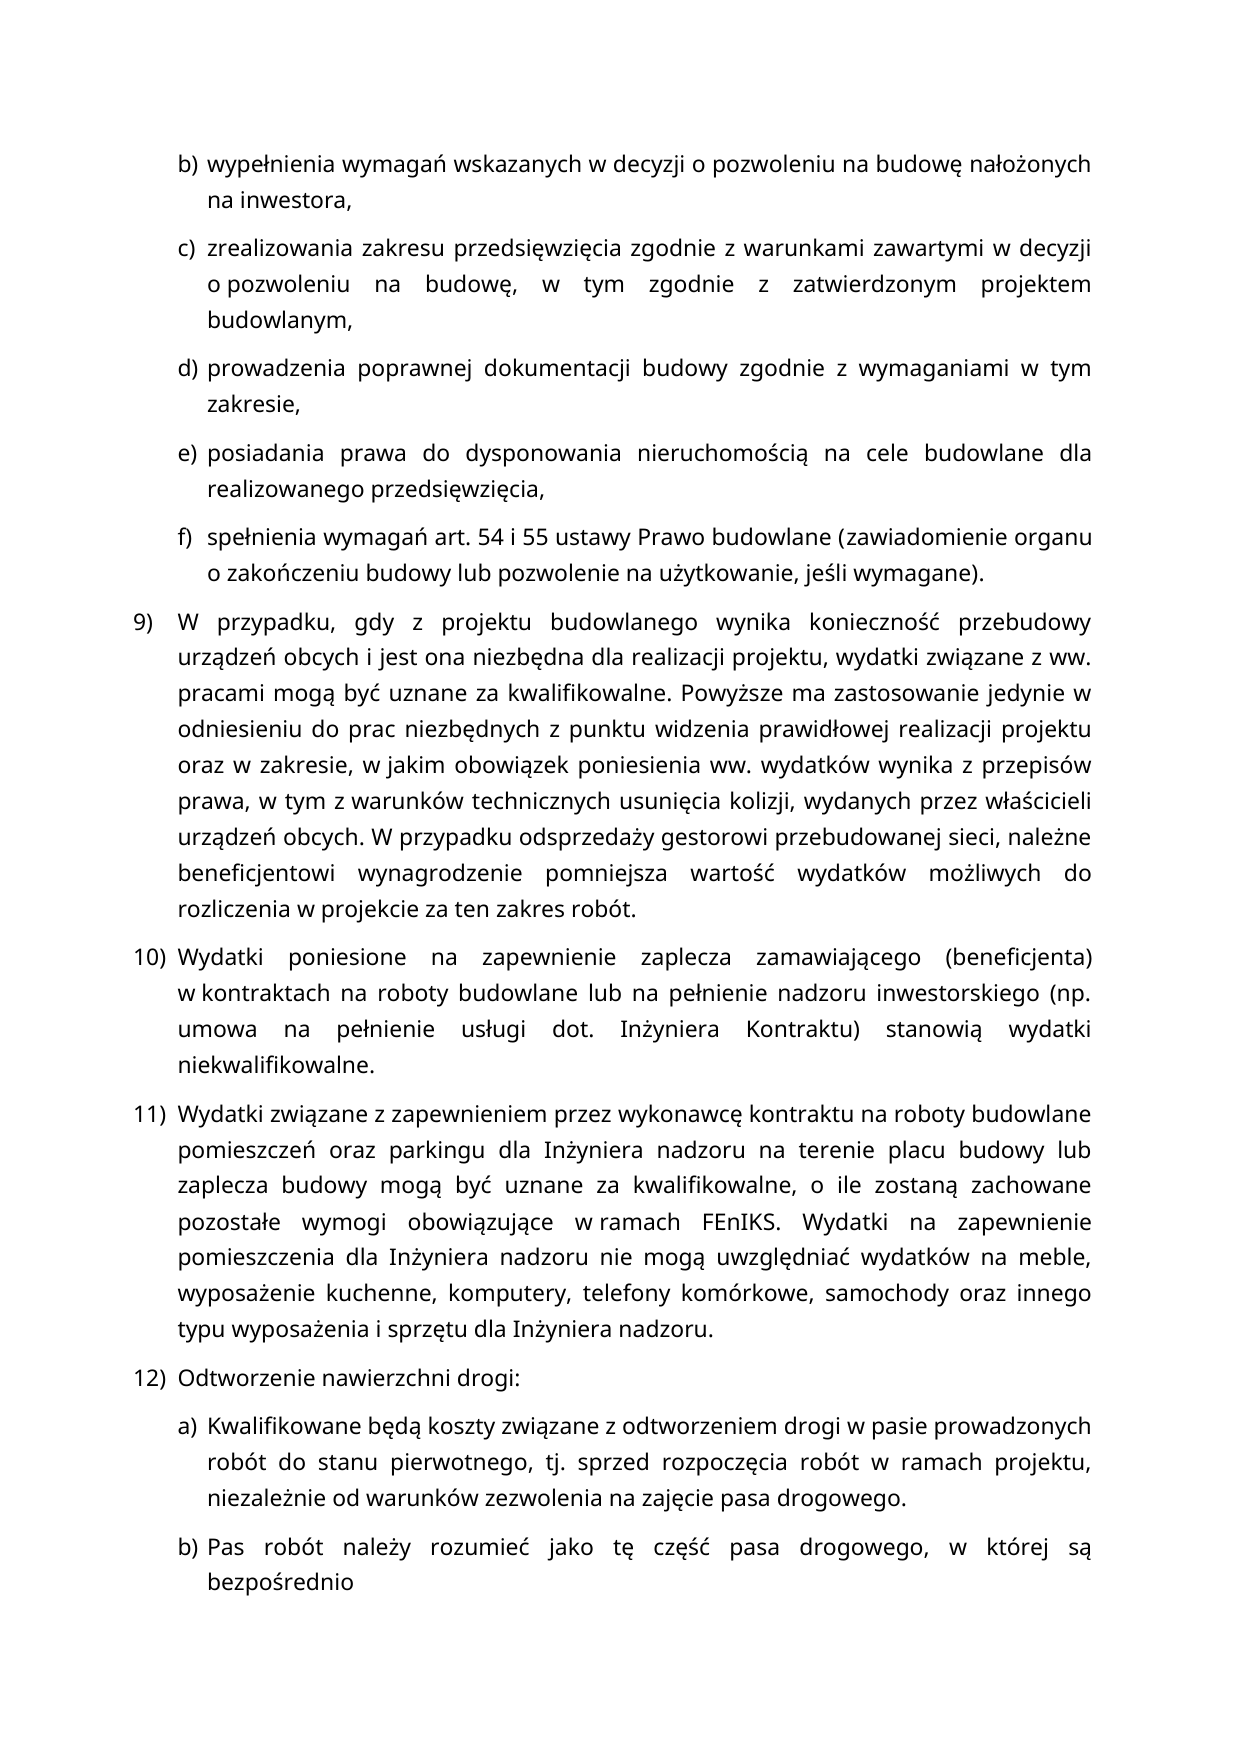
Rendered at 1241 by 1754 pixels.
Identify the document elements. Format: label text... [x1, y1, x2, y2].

list Kwalifikowane będą koszty związane z odtworzeniem drogi w pasie prowadzonych robót do stanu pierwotnego, tj. sprzed rozpoczęcia robót w ramach projektu, niezależnie od warunków zezwolenia na zajęcie pasa drogowego. [177, 1410, 1093, 1513]
list wypełnienia wymagań wskazanych w decyzji o pozwoleniu na budowę nałożonych na inwestora, [177, 148, 1093, 215]
list prowadzenia poprawnej dokumentacji budowy zgodnie z wymaganiami w tym zakresie, [177, 352, 1093, 419]
list W przypadku, gdy z projektu budowlanego wynika konieczność przebudowy urządzeń obcych i jest ona niezbędna dla realizacji projektu, wydatki związane z ww. pracami mogą być uznane za kwalifikowalne. Powyższe ma zastosowanie jedynie w odniesieniu do prac niezbędnych z punktu widzenia prawidłowej realizacji projektu oraz w zakresie, w jakim obowiązek poniesienia ww. wydatków wynika z przepisów prawa, w tym z warunków technicznych usunięcia kolizji, wydanych przez właścicieli urządzeń obcych. W przypadku odsprzedaży gestorowi przebudowanej sieci, należne beneficjentowi wynagrodzenie pomniejsza wartość wydatków możliwych do rozliczenia w projekcie za ten zakres robót. [133, 605, 1093, 924]
list Odtworzenie nawierzchni drogi: [133, 1362, 1093, 1393]
list spełnienia wymagań art. 54 i 55 ustawy Prawo budowlane (zawiadomienie organu o zakończeniu budowy lub pozwolenie na użytkowanie, jeśli wymagane). [177, 521, 1093, 588]
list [177, 1530, 1093, 1598]
list zrealizowania zakresu przedsięwzięcia zgodnie z warunkami zawartymi w decyzji o pozwoleniu na budowę, w tym zgodnie z zatwierdzonym projektem budowlanym, [177, 232, 1093, 335]
list Wydatki związane z zapewnieniem przez wykonawcę kontraktu na roboty budowlane pomieszczeń oraz parkingu dla Inżyniera nadzoru na terenie placu budowy lub zaplecza budowy mogą być uznane za kwalifikowalne, o ile zostaną zachowane pozostałe wymogi obowiązujące w ramach FEnIKS. Wydatki na zapewnienie pomieszczenia dla Inżyniera nadzoru nie mogą uwzględniać wydatków na meble, wyposażenie kuchenne, komputery, telefony komórkowe, samochody oraz innego typu wyposażenia i sprzętu dla Inżyniera nadzoru. [133, 1098, 1093, 1344]
list posiadania prawa do dysponowania nieruchomością na cele budowlane dla realizowanego przedsięwzięcia, [177, 437, 1093, 504]
list Wydatki poniesione na zapewnienie zaplecza zamawiającego (beneficjenta) w kontraktach na roboty budowlane lub na pełnienie nadzoru inwestorskiego (np. umowa na pełnienie usługi dot. Inżyniera Kontraktu) stanowią wydatki niekwalifikowalne. [133, 941, 1093, 1080]
